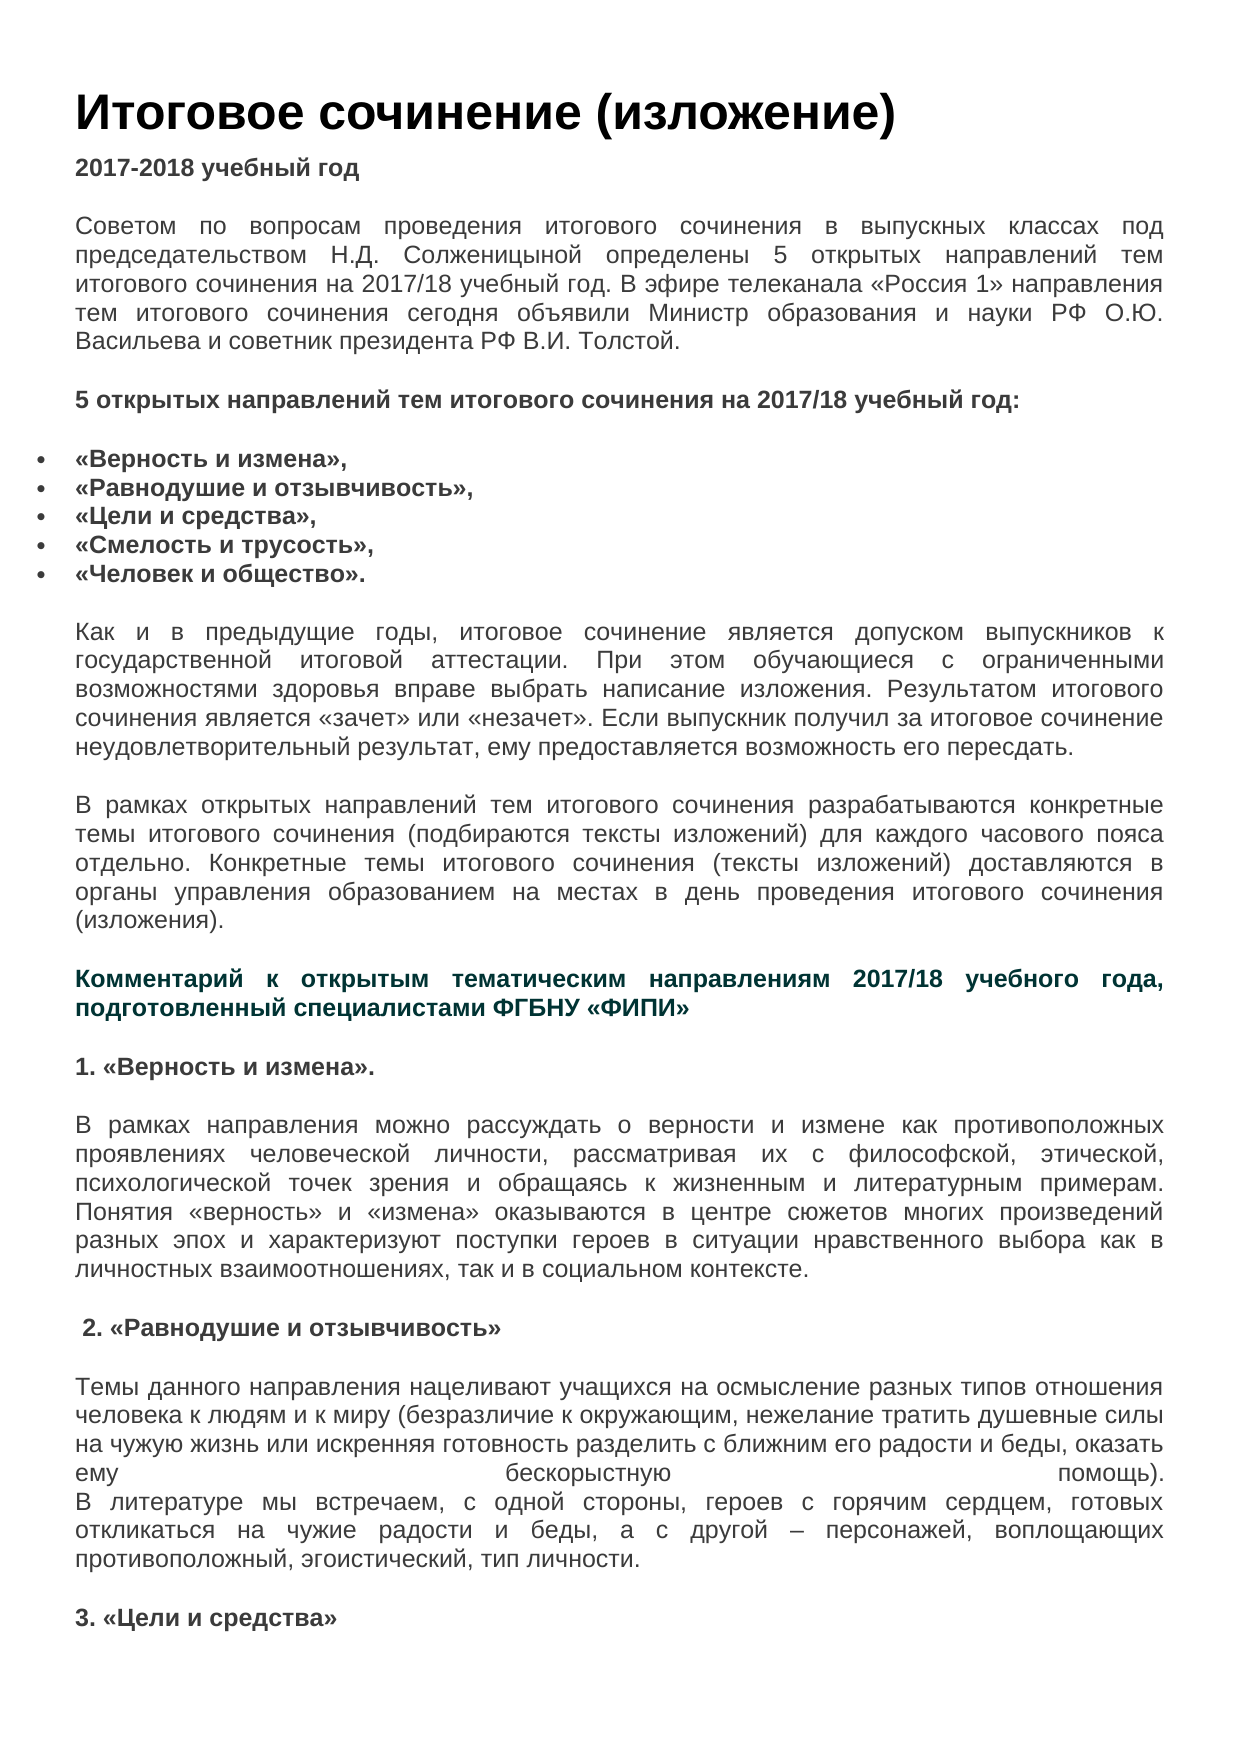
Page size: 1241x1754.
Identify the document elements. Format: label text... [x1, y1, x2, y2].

text 3. «Цели и средства» [75, 1603, 1165, 1632]
text 2. «Равнодушие и отзывчивость» [75, 1313, 1165, 1342]
text Темы данного направления нацеливают учащихся на осмысление разных типов отношения человека к людям и к миру (безразличие к окружающим, нежелание тратить душевные силы на чужую жизнь или искренняя готовность разделить с ближним его радости и беды, оказать ему бескорыстную помощь). В литературе мы встречаем, с одной стороны, героев с горячим сердцем, готовых откликаться на чужие радости и беды, а с другой – персонажей, воплощающих противоположный, эгоистический, тип личности. [75, 1372, 1165, 1573]
list «Равнодушие и отзывчивость», [37, 472, 1165, 501]
text В рамках открытых направлений тем итогового сочинения разрабатываются конкретные темы итогового сочинения (подбираются тексты изложений) для каждого часового пояса отдельно. Конкретные темы итогового сочинения (тексты изложений) доставляются в органы управления образованием на местах в день проведения итогового сочинения (изложения). [75, 790, 1165, 934]
text В рамках направления можно рассуждать о верности и измене как противоположных проявлениях человеческой личности, рассматривая их с философской, этической, психологической точек зрения и обращаясь к жизненным и литературным примерам. Понятия «верность» и «измена» оказываются в центре сюжетов многих произведений разных эпох и характеризуют поступки героев в ситуации нравственного выбора как в личностных взаимоотношениях, так и в социальном контексте. [75, 1110, 1165, 1283]
text Как и в предыдущие годы, итоговое сочинение является допуском выпускников к государственной итоговой аттестации. При этом обучающиеся с ограниченными возможностями здоровья вправе выбрать написание изложения. Результатом итогового сочинения является «зачет» или «незачет». Если выпускник получил за итоговое сочинение неудовлетворительный результат, ему предоставляется возможность его пересдать. [75, 617, 1165, 760]
list «Верность и измена», [37, 444, 1165, 472]
text 2017-2018 учебный год [75, 152, 1165, 181]
text Советом по вопросам проведения итогового сочинения в выпускных классах под председательством Н.Д. Солженицыной определены 5 открытых направлений тем итогового сочинения на 2017/18 учебный год. В эфире телеканала «Россия 1» направления тем итогового сочинения сегодня объявили Министр образования и науки РФ О.Ю. Васильева и советник президента РФ В.И. Толстой. [75, 211, 1165, 355]
text 5 открытых направлений тем итогового сочинения на 2017/18 учебный год: [75, 385, 1165, 414]
list «Смелость и трусость», [37, 530, 1165, 559]
text Итоговое сочинение (изложение) [75, 82, 1165, 140]
text 1. «Верность и измена». [75, 1052, 1165, 1080]
text Комментарий к открытым тематическим направлениям 2017/18 учебного года, подготовленный специалистами ФГБНУ «ФИПИ» [75, 964, 1165, 1022]
list «Человек и общество». [37, 559, 1165, 587]
list «Цели и средства», [37, 501, 1165, 530]
